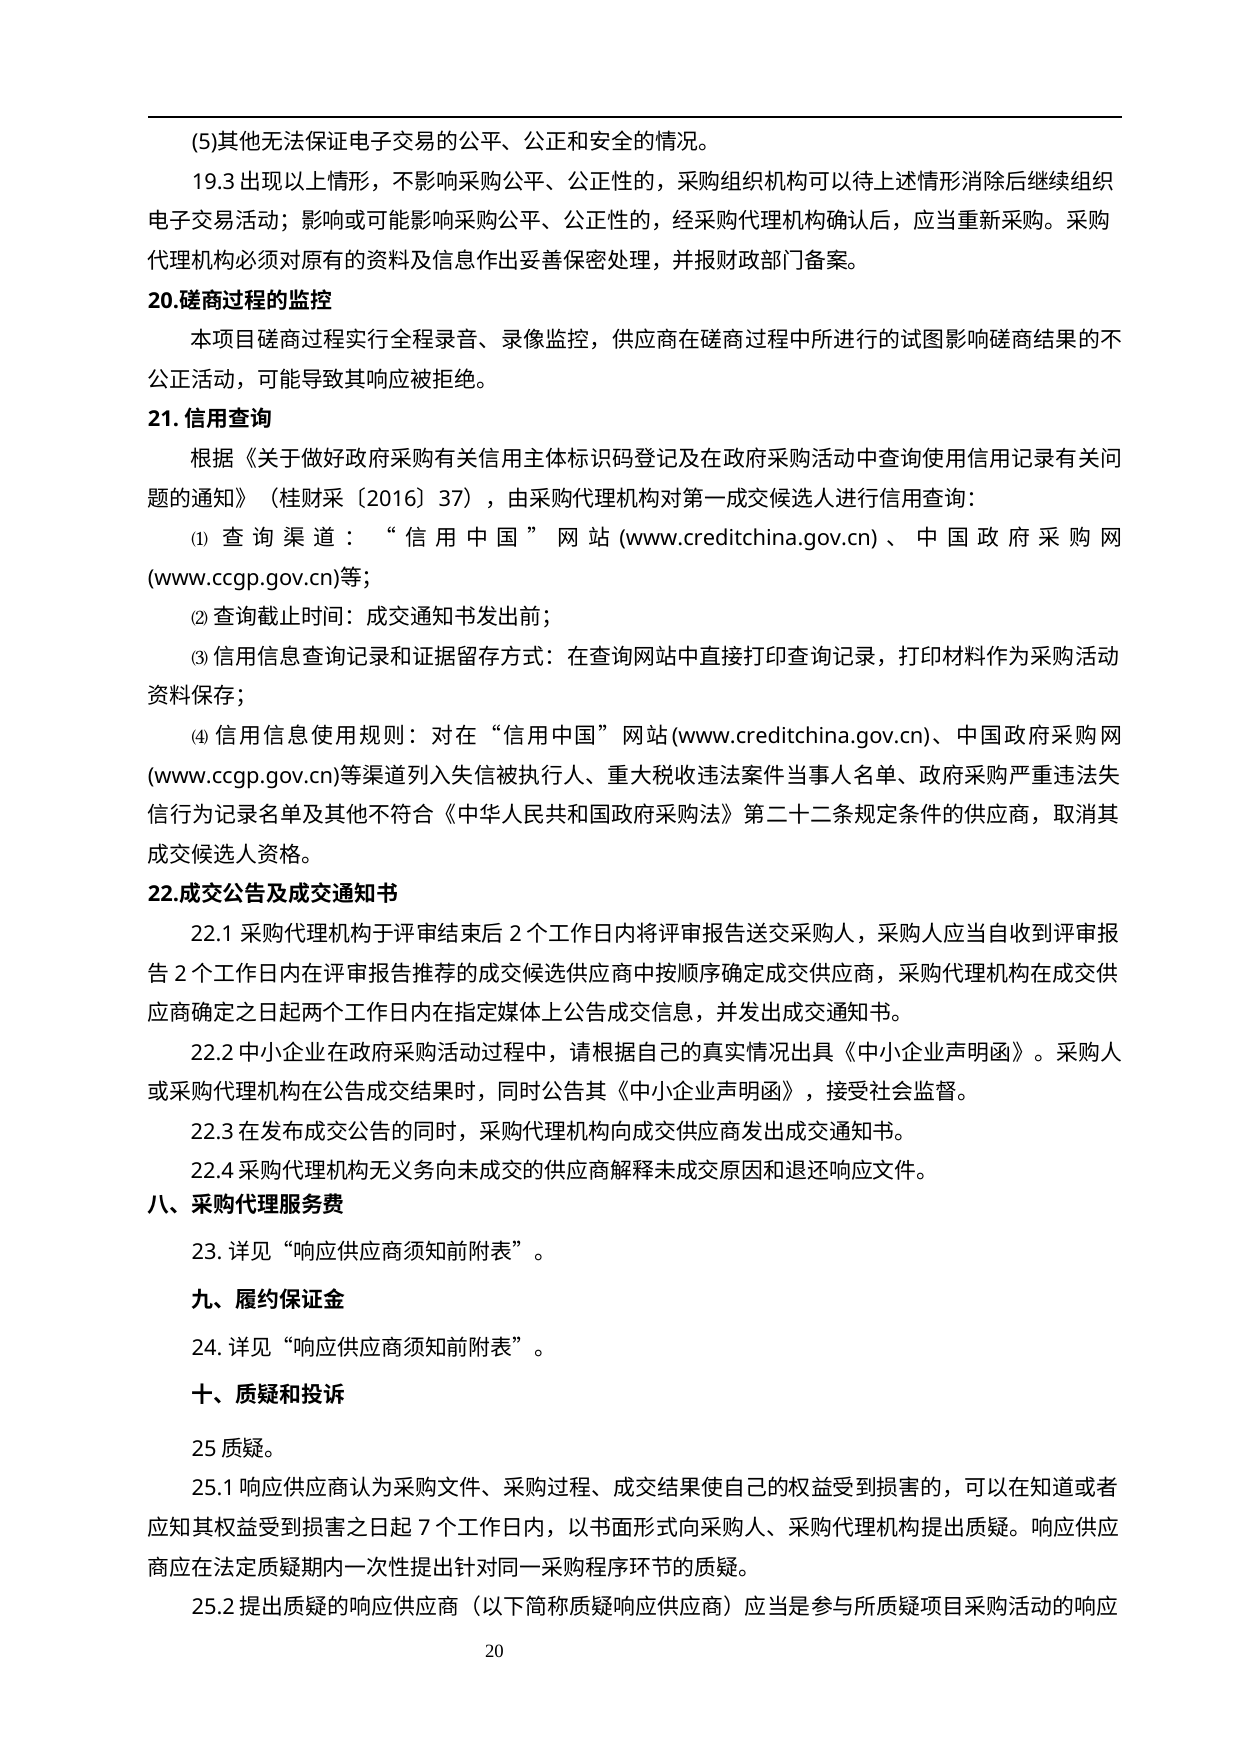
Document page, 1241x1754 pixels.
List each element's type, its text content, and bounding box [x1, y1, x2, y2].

text 22.1 采购代理机构于评审结束后2个工作日内将评审报告送交采购人，采购人应当自收到评审报告2个工作日内在评审报告推荐的成交候选供应商中按顺序确定成交供应商，采购代理机构在成交供应商确定之日起两个工作日内在指定媒体上公告成交信息，并发出成交通知书。 [148, 910, 1122, 1028]
text ⑵查询截止时间：成交通知书发出前； [148, 593, 1122, 633]
text 25质疑。 [148, 1424, 1122, 1464]
text (5)其他无法保证电子交易的公平、公正和安全的情况。 [148, 118, 1122, 158]
text 19.3出现以上情形，不影响采购公平、公正性的，采购组织机构可以待上述情形消除后继续组织电子交易活动；影响或可能影响采购公平、公正性的，经采购代理机构确认后，应当重新采购。采购代理机构必须对原有的资料及信息作出妥善保密处理，并报财政部门备案。 [148, 158, 1122, 276]
text 21. 信用查询 [148, 395, 1122, 435]
text 本项目磋商过程实行全程录音、录像监控，供应商在磋商过程中所进行的试图影响磋商结果的不公正活动，可能导致其响应被拒绝。 [148, 316, 1122, 395]
text ⑴查询渠道：“信用中国”网站(www.creditchina.gov.cn)、中国政府采购网(www.ccgp.gov.cn)等； [148, 514, 1122, 593]
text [148, 1583, 1122, 1622]
text 23. 详见“响应供应商须知前附表”。 [148, 1234, 1122, 1266]
text ⑶信用信息查询记录和证据留存方式：在查询网站中直接打印查询记录，打印材料作为采购活动资料保存； [148, 633, 1122, 712]
text 九、履约保证金 [148, 1282, 1122, 1314]
text 十、质疑和投诉 [148, 1377, 1122, 1409]
text 22.3在发布成交公告的同时，采购代理机构向成交供应商发出成交通知书。 [148, 1108, 1122, 1147]
text 八、采购代理服务费 [148, 1187, 1122, 1218]
text ⑷信用信息使用规则：对在“信用中国”网站(www.creditchina.gov.cn)、中国政府采购网(www.ccgp.gov.cn)等渠道列入失信被执行人、重大税收违法案件当事人名单、政府采购严重违法失信行为记录名单及其他不符合《中华人民共和国政府采购法》第二十二条规定条件的供应商，取消其成交候选人资格。 [148, 712, 1122, 870]
text 24. 详见“响应供应商须知前附表”。 [148, 1329, 1122, 1361]
text 20.磋商过程的监控 [148, 276, 1122, 316]
text 25.1响应供应商认为采购文件、采购过程、成交结果使自己的权益受到损害的，可以在知道或者应知其权益受到损害之日起7个工作日内，以书面形式向采购人、采购代理机构提出质疑。响应供应商应在法定质疑期内一次性提出针对同一采购程序环节的质疑。 [148, 1464, 1122, 1583]
text 22.成交公告及成交通知书 [148, 870, 1122, 910]
text 22.2中小企业在政府采购活动过程中，请根据自己的真实情况出具《中小企业声明函》。采购人或采购代理机构在公告成交结果时，同时公告其《中小企业声明函》，接受社会监督。 [148, 1028, 1122, 1108]
text 22.4采购代理机构无义务向未成交的供应商解释未成交原因和退还响应文件。 [148, 1147, 1122, 1187]
text 根据《关于做好政府采购有关信用主体标识码登记及在政府采购活动中查询使用信用记录有关问题的通知》（桂财采〔2016〕37），由采购代理机构对第一成交候选人进行信用查询： [148, 435, 1122, 514]
